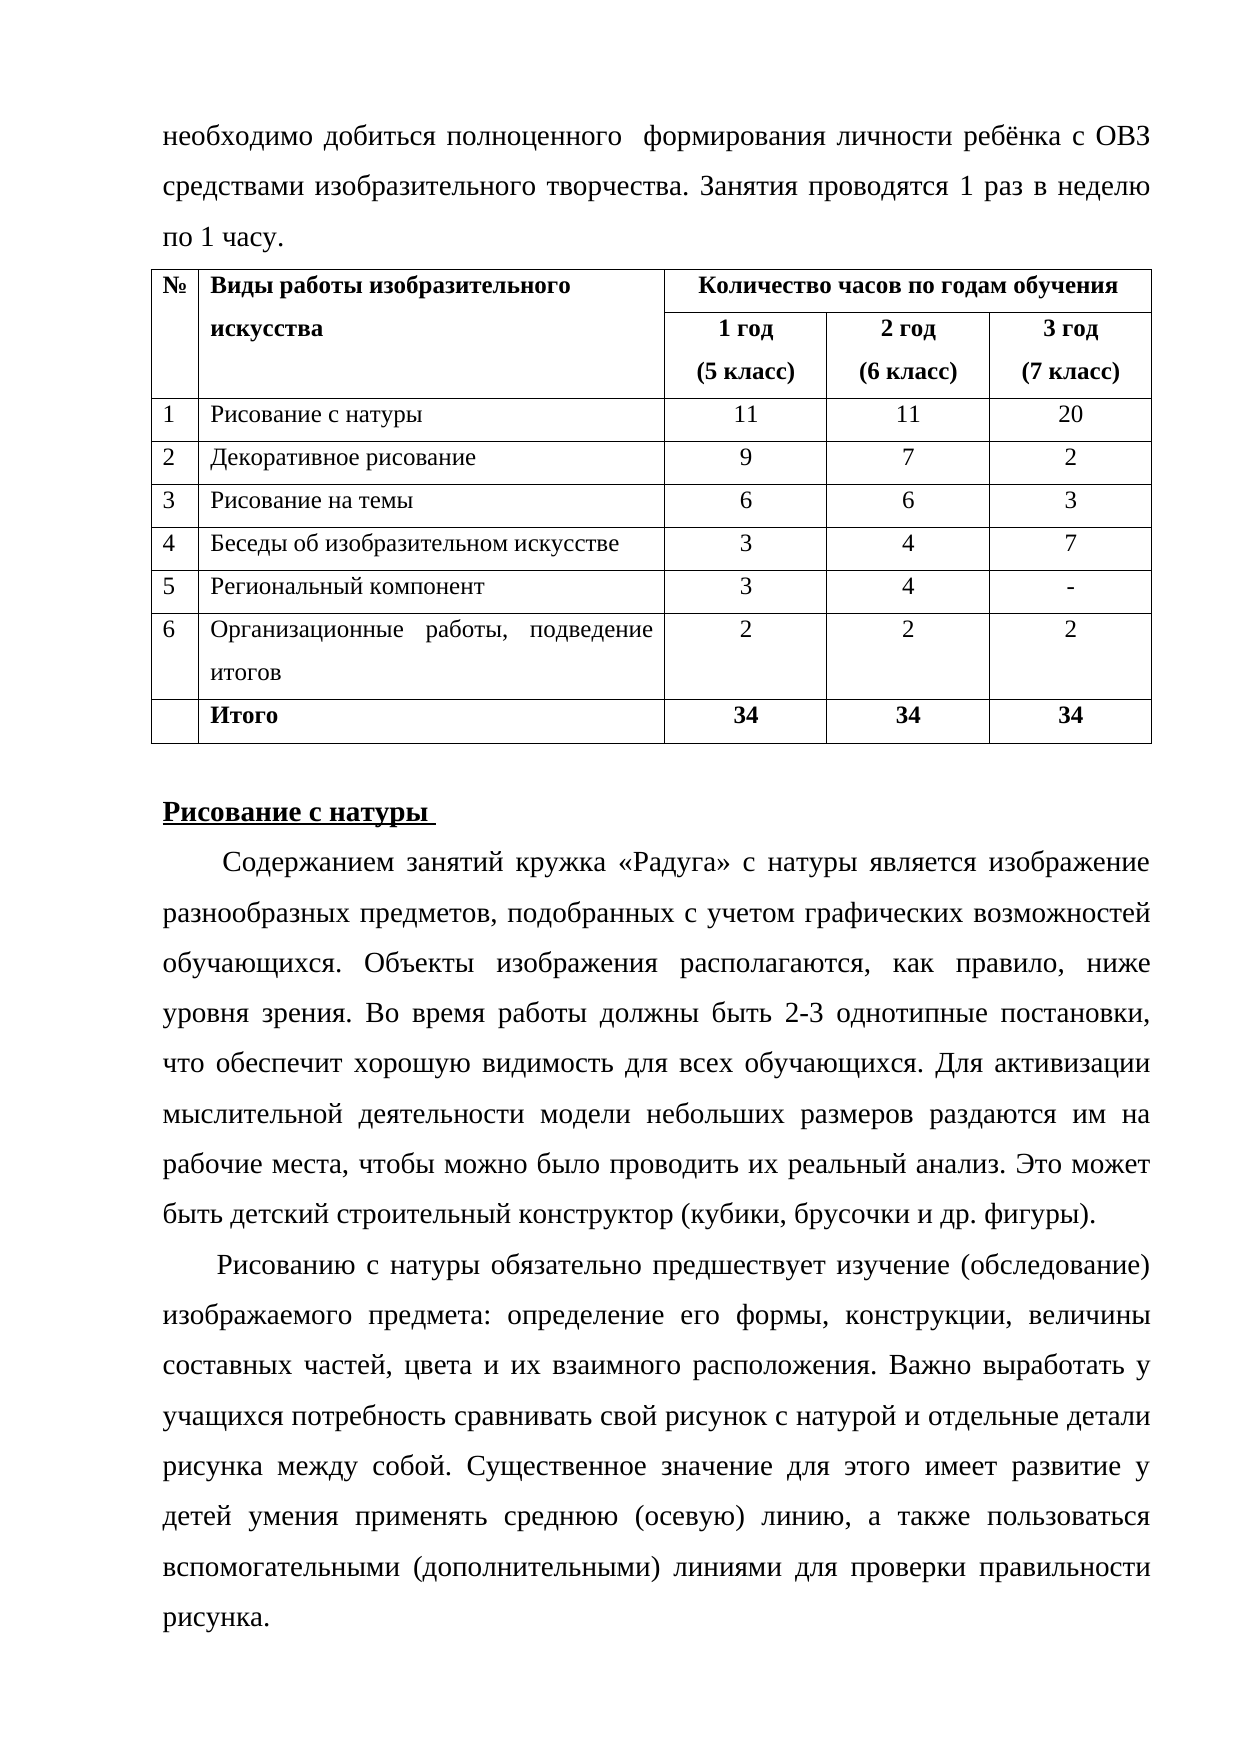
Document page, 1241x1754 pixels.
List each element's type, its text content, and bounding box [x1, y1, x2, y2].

table_cell 4 [827, 528, 989, 570]
table_cell 34 [990, 700, 1151, 743]
table_cell - [990, 571, 1151, 613]
table_cell 4 [152, 528, 198, 570]
table_cell Региональный компонент [199, 571, 664, 613]
table_cell 11 [827, 399, 989, 441]
table_header № [152, 270, 198, 398]
table_cell 1 год (5 класс) [665, 313, 826, 398]
table_cell Организационные работы, подведение итогов [199, 614, 664, 699]
table_cell 34 [665, 700, 826, 743]
table_cell 6 [152, 614, 198, 699]
table_cell 2 [152, 442, 198, 484]
table_cell Беседы об изобразительном искусстве [199, 528, 664, 570]
table_cell 2 [827, 614, 989, 699]
table_cell Рисование на темы [199, 485, 664, 527]
table_cell 3 год (7 класс) [990, 313, 1151, 398]
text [162, 118, 1152, 252]
table_cell 4 [827, 571, 989, 613]
table_cell 7 [990, 528, 1151, 570]
table_cell 7 [827, 442, 989, 484]
table_cell Рисование с натуры [199, 399, 664, 441]
table_cell 3 [665, 571, 826, 613]
table_cell 2 [990, 614, 1151, 699]
table_cell 20 [990, 399, 1151, 441]
table_cell 2 год (6 класс) [827, 313, 989, 398]
table_cell [152, 700, 198, 743]
table_cell Итого [199, 700, 664, 743]
table_cell 2 [665, 614, 826, 699]
text Рисованию с натуры обязательно предшествует изучение (обследование) изображаемого предмета: определение его формы, конструкции, величины составных частей, цвета и их взаимного расположения. Важно выработать у учащихся потребность сравнивать свой рисунок с натурой и отдельные детали рисунка между собой. Существенное значение для этого имеет развитие у детей умения применять среднюю (осевую) линию, а также пользоваться вспомогательными (дополнительными) линиями для проверки правильности рисунка. [162, 1247, 1152, 1633]
table_cell 9 [665, 442, 826, 484]
table_cell 34 [827, 700, 989, 743]
table_cell Декоративное рисование [199, 442, 664, 484]
table_cell 5 [152, 571, 198, 613]
text Содержанием занятий кружка «Радуга» с натуры является изображение разнообразных предметов, подобранных с учетом графических возможностей обучающихся. Объекты изображения располагаются, как правило, ниже уровня зрения. Во время работы должны быть 2-3 однотипные постановки, что обеспечит хорошую видимость для всех обучающихся. Для активизации мыслительной деятельности модели небольших размеров раздаются им на рабочие места, чтобы можно было проводить их реальный анализ. Это может быть детский строительный конструктор (кубики, брусочки и др. фигуры). [162, 844, 1152, 1230]
table_cell 6 [665, 485, 826, 527]
table_cell 11 [665, 399, 826, 441]
table_cell 6 [827, 485, 989, 527]
table_cell 3 [990, 485, 1151, 527]
table_header Виды работы изобразительного искусства [199, 270, 664, 398]
table_cell 3 [665, 528, 826, 570]
table_cell 2 [990, 442, 1151, 484]
table_cell 3 [152, 485, 198, 527]
table_header Количество часов по годам обучения [665, 270, 1151, 312]
text Рисование с натуры [162, 794, 1152, 828]
table_cell 1 [152, 399, 198, 441]
